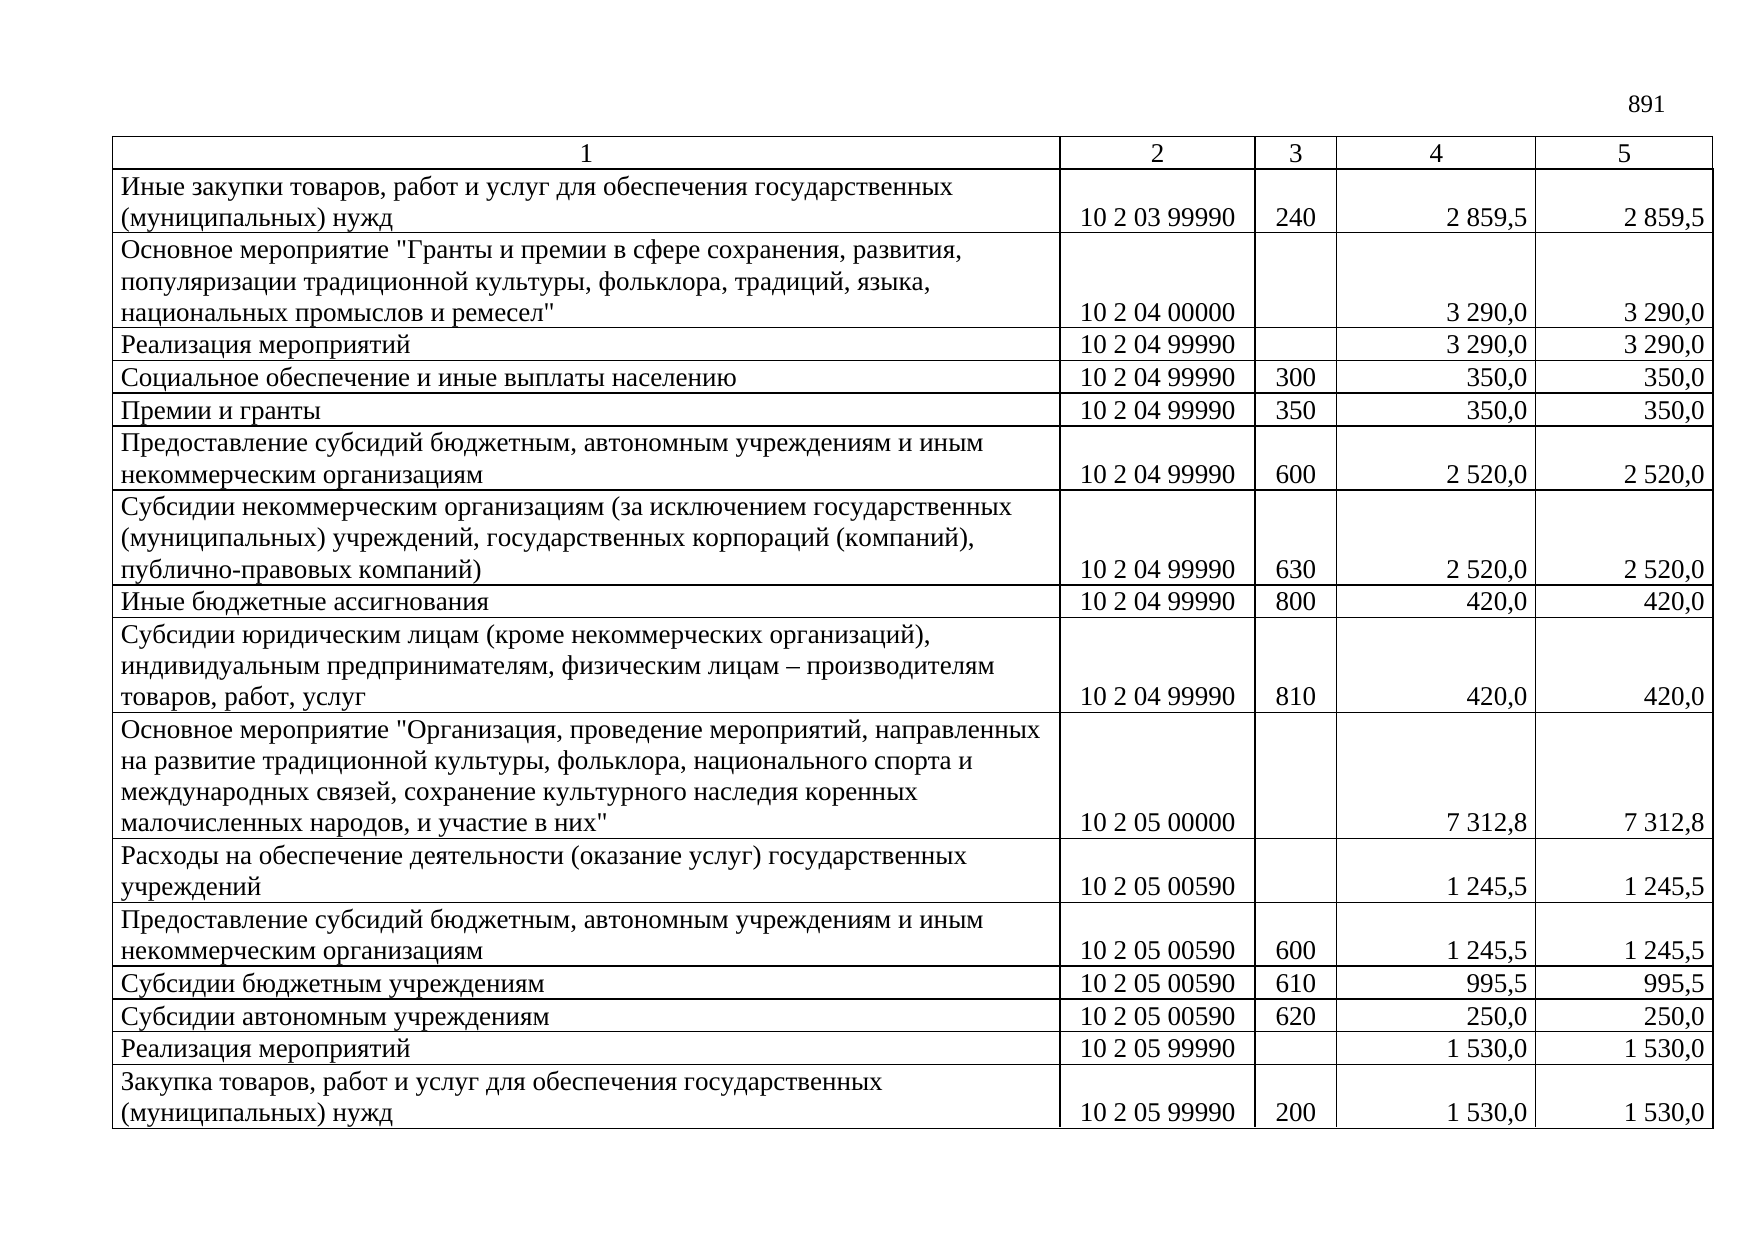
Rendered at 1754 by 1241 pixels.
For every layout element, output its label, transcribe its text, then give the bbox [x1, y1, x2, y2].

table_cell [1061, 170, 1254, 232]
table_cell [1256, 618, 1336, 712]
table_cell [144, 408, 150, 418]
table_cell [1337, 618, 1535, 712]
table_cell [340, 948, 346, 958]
table_header 5 [1536, 137, 1712, 168]
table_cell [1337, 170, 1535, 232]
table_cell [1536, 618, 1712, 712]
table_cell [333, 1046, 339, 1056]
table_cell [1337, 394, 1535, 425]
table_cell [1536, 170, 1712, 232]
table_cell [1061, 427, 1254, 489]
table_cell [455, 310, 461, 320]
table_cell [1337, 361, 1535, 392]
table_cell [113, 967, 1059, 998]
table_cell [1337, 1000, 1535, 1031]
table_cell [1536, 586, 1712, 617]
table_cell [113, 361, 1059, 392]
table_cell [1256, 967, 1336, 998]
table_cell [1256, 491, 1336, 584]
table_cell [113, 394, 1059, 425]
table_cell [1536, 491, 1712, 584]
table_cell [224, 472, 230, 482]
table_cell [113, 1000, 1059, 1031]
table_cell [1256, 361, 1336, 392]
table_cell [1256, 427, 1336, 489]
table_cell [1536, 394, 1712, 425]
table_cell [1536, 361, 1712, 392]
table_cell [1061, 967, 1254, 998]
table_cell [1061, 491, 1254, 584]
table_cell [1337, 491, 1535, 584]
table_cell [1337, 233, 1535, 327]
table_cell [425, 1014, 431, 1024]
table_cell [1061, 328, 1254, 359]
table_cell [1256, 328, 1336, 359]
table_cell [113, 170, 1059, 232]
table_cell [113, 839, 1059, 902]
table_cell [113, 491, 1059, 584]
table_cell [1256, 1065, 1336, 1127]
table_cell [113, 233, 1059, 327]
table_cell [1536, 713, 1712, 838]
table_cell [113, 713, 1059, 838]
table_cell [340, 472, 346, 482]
table_header 1 [113, 137, 1059, 168]
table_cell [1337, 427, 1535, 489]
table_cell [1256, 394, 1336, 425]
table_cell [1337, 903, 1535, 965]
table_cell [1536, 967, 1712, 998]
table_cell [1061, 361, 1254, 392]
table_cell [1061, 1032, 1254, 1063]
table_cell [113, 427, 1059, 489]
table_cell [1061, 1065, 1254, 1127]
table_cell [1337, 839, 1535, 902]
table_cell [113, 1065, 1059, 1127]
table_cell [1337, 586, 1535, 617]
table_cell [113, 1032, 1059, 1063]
table_header 4 [1337, 137, 1535, 168]
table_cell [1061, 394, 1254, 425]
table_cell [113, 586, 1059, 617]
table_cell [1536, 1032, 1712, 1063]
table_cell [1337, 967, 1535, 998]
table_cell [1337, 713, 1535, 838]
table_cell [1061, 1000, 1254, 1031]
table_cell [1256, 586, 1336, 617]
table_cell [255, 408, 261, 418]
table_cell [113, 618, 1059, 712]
table_header 3 [1256, 137, 1336, 168]
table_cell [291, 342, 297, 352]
table_header 2 [1061, 137, 1254, 168]
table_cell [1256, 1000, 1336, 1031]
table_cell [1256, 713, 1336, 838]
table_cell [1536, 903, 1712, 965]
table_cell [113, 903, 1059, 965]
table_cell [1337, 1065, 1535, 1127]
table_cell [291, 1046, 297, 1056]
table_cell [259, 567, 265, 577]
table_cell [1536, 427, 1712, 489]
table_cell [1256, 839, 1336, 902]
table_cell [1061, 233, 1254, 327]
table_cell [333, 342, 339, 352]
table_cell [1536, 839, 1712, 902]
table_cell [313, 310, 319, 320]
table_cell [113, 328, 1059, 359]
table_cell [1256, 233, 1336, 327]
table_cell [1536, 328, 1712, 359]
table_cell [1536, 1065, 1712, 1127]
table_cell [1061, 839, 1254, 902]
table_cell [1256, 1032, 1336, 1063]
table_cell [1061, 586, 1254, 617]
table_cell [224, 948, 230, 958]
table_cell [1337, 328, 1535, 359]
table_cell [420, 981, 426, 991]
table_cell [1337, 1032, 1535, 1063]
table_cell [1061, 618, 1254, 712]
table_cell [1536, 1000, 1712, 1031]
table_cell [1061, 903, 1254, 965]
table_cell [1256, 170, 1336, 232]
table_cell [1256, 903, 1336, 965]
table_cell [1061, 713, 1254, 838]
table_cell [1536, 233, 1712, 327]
